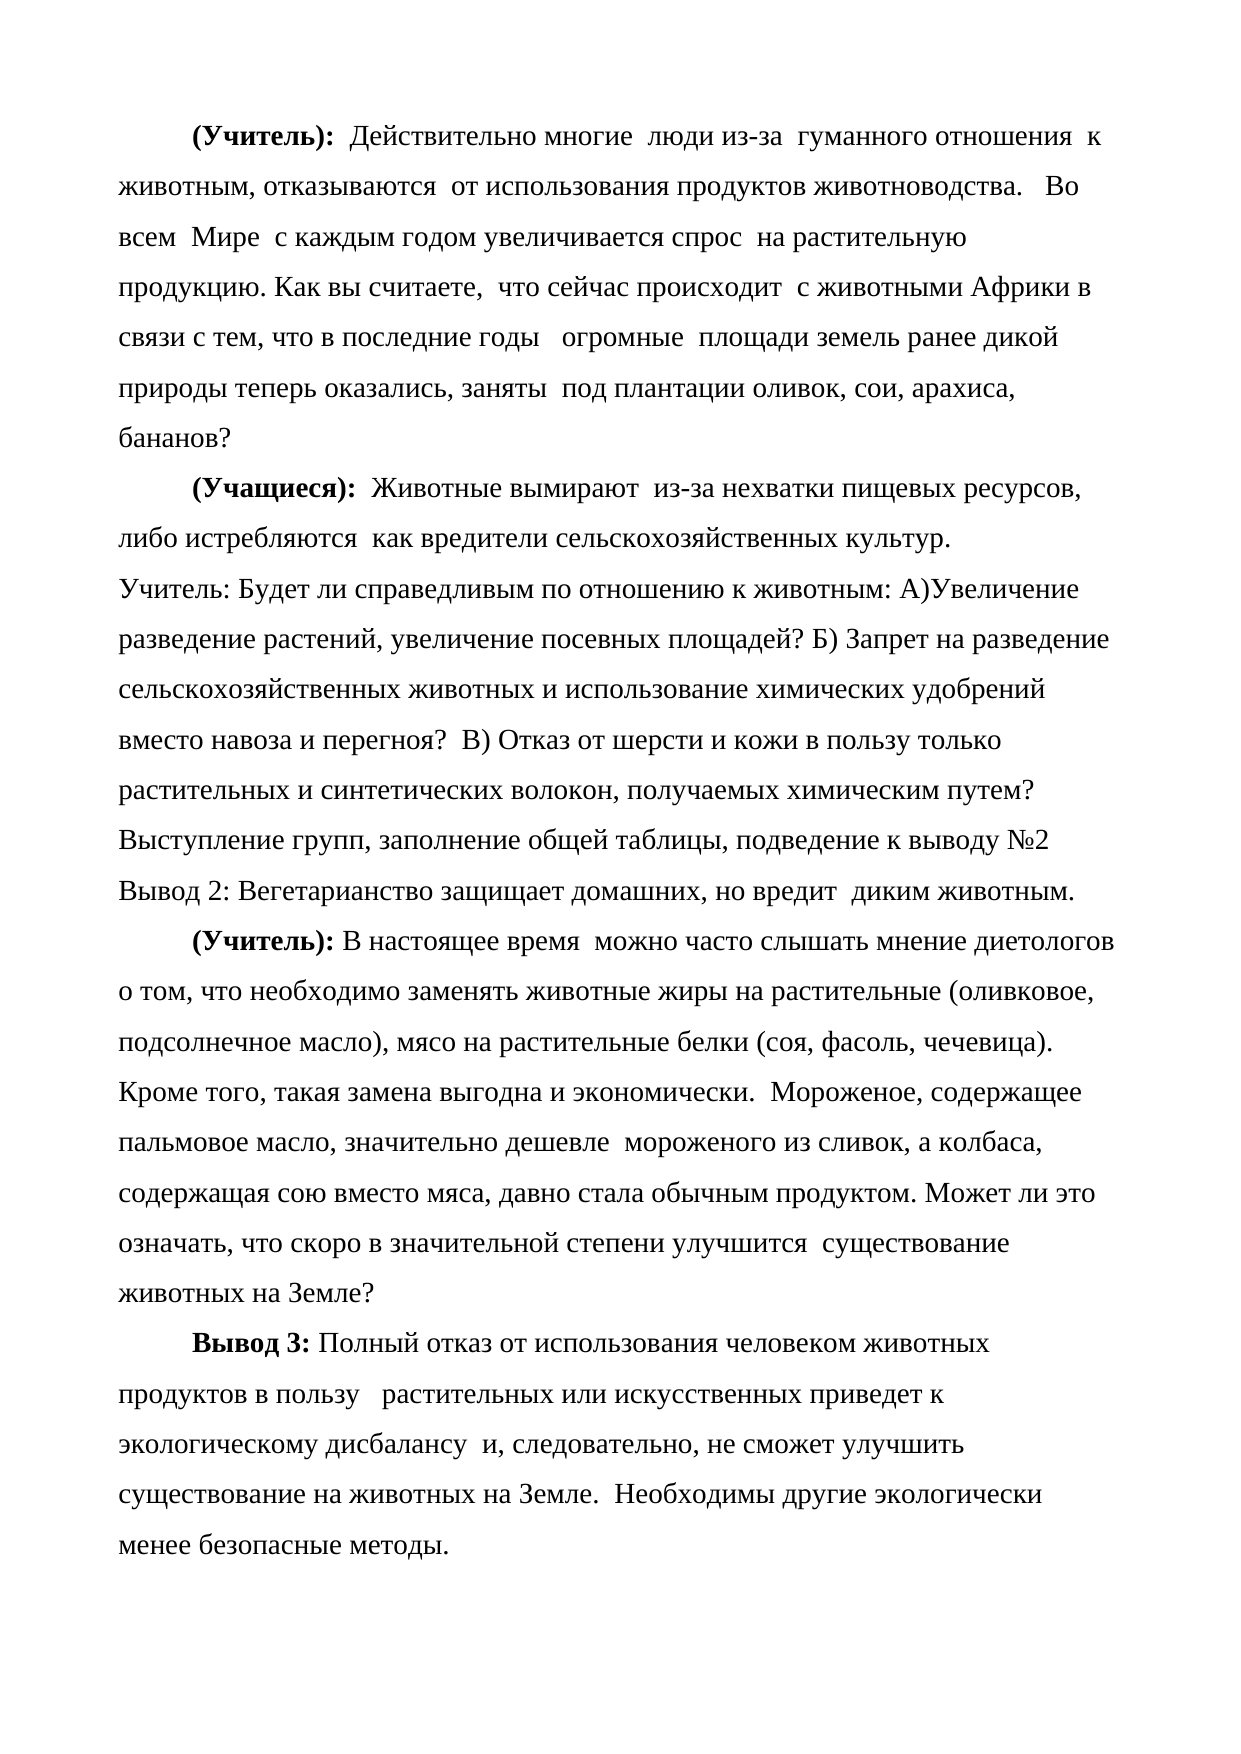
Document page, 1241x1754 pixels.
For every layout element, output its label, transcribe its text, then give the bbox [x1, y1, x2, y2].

text (Учитель): В настоящее время можно часто слышать мнение диетологов о том, что необходимо заменять животные жиры на растительные (оливковое, подсолнечное масло), мясо на растительные белки (соя, фасоль, чечевица). Кроме того, такая замена выгодна и экономически. Мороженое, содержащее пальмовое масло, значительно дешевле мороженого из сливок, а колбаса, содержащая сою вместо мяса, давно стала обычным продуктом. Может ли это означать, что скоро в значительной степени улучшится существование животных на Земле? [118, 923, 1122, 1309]
text (Учащиеся): Животные вымирают из-за нехватки пищевых ресурсов, либо истребляются как вредители сельскохозяйственных культур. [118, 470, 1122, 554]
text Выступление групп, заполнение общей таблицы, подведение к выводу №2 [118, 822, 1122, 856]
text Учитель: Будет ли справедливым по отношению к животным: А)Увеличение разведение растений, увеличение посевных площадей? Б) Запрет на разведение сельскохозяйственных животных и использование химических удобрений вместо навоза и перегноя? В) Отказ от шерсти и кожи в пользу только растительных и синтетических волокон, получаемых химическим путем? [118, 571, 1122, 806]
text Вывод 2: Вегетарианство защищает домашних, но вредит диким животным. [118, 873, 1122, 906]
text (Учитель): Действительно многие люди из-за гуманного отношения к животным, отказываются от использования продуктов животноводства. Во всем Мире с каждым годом увеличивается спрос на растительную продукцию. Как вы считаете, что сейчас происходит с животными Африки в связи с тем, что в последние годы огромные площади земель ранее дикой природы теперь оказались, заняты под плантации оливок, сои, арахиса, бананов? [118, 118, 1122, 453]
text Вывод 3: Полный отказ от использования человеком животных продуктов в пользу растительных или искусственных приведет к экологическому дисбалансу и, следовательно, не сможет улучшить существование на животных на Земле. Необходимы другие экологически менее безопасные методы. [118, 1326, 1122, 1560]
